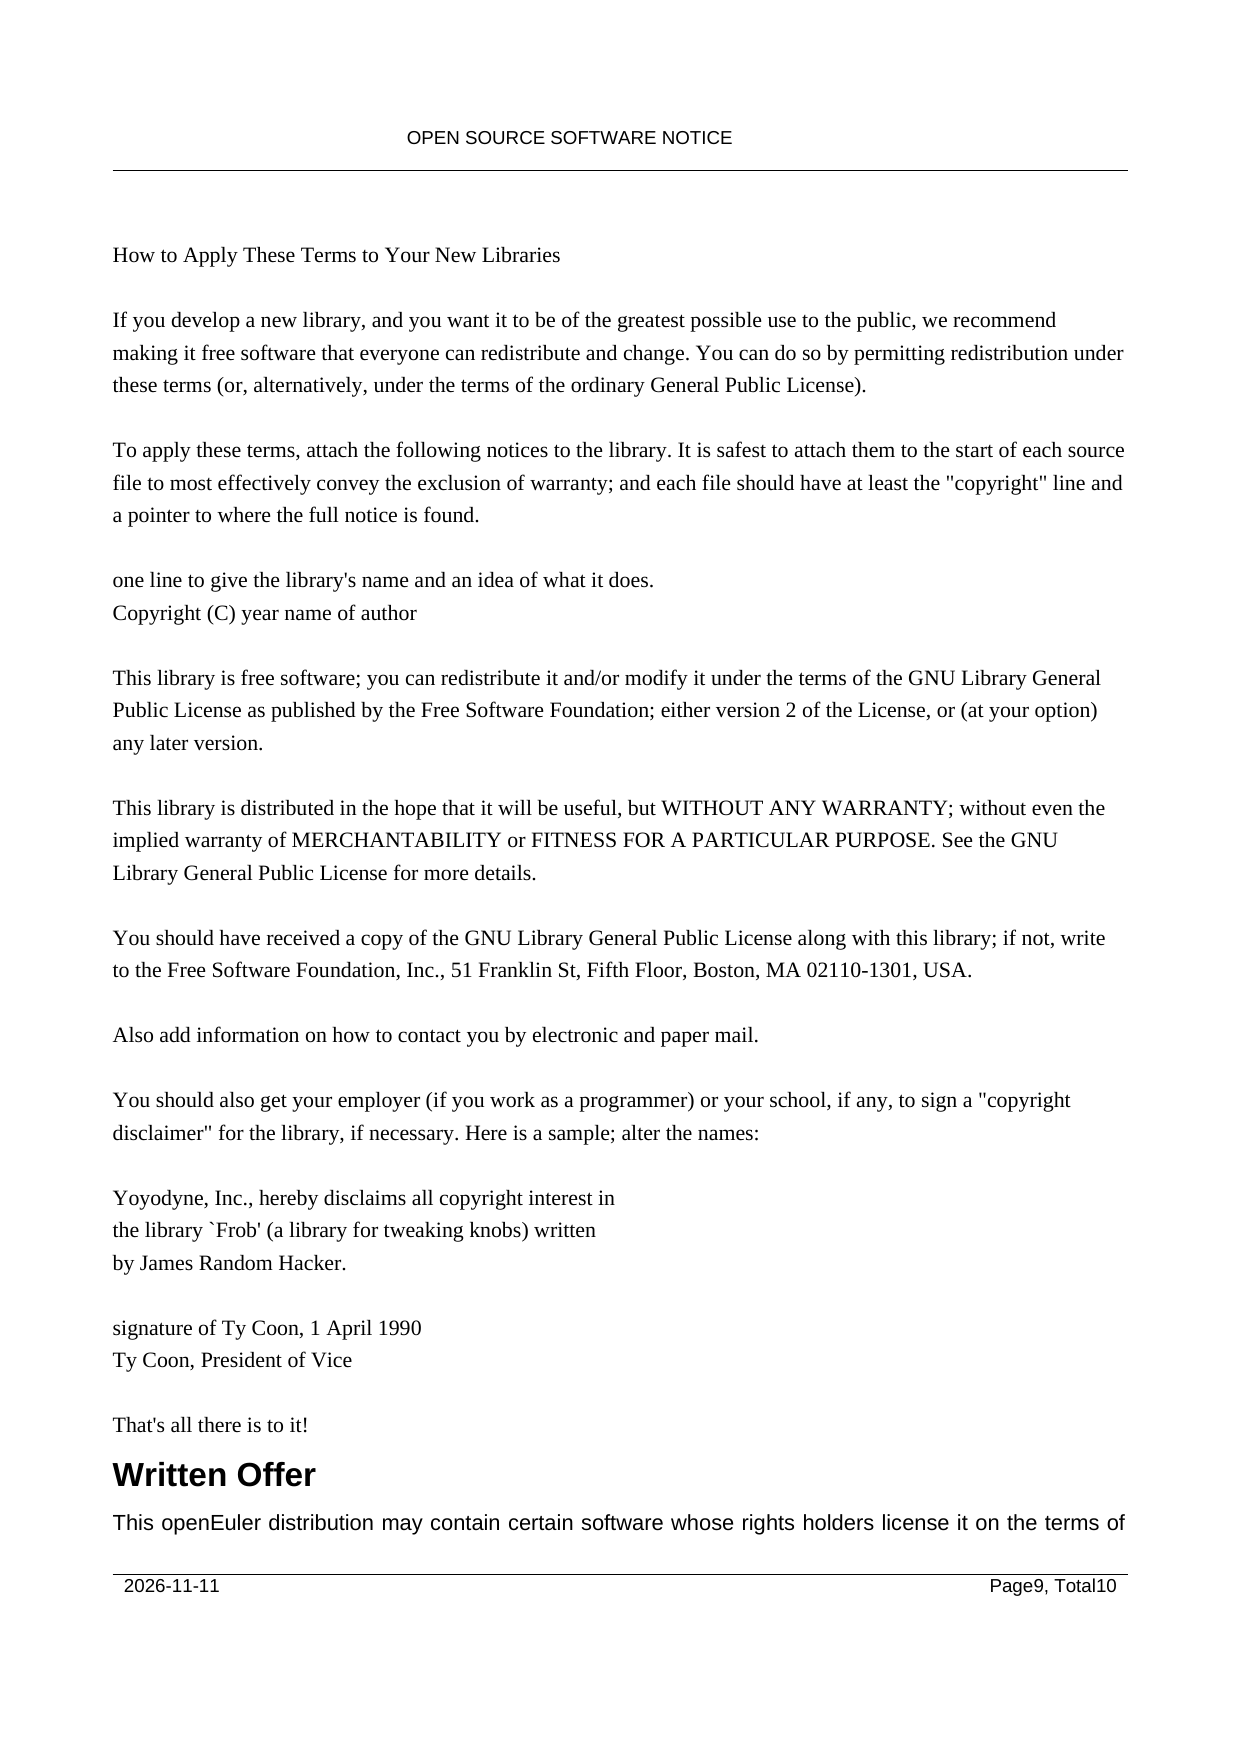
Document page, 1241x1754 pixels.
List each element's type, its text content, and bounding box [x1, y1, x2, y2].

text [112, 206, 1128, 1441]
text Written Offer [112, 1441, 1128, 1506]
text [112, 1506, 1128, 1539]
